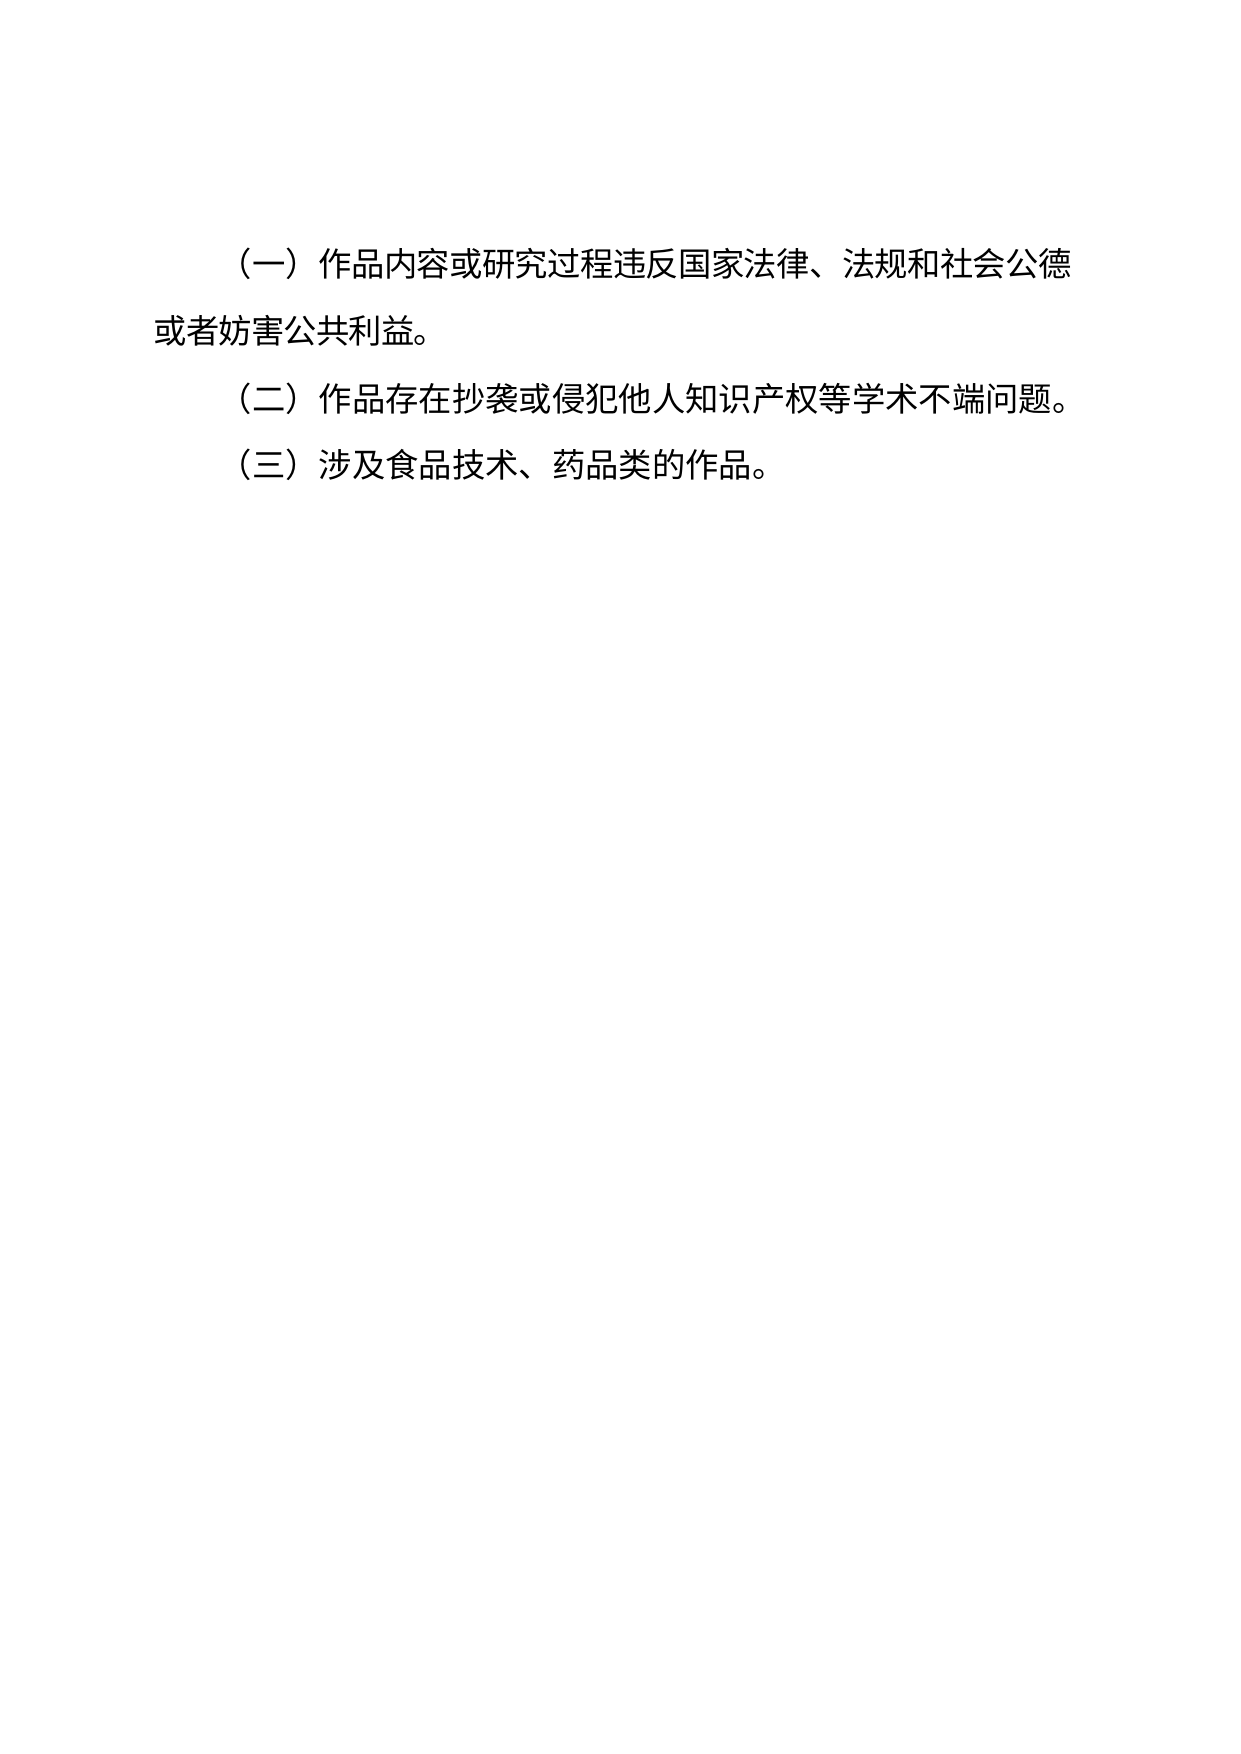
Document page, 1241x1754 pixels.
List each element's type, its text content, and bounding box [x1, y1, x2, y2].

text （二）作品存在抄袭或侵犯他人知识产权等学术不端问题。 [218, 373, 1128, 421]
text （一）作品内容或研究过程违反国家法律、法规和社会公德或者妨害公共利益。 [153, 237, 1074, 353]
text （三）涉及食品技术、药品类的作品。 [218, 438, 1128, 487]
